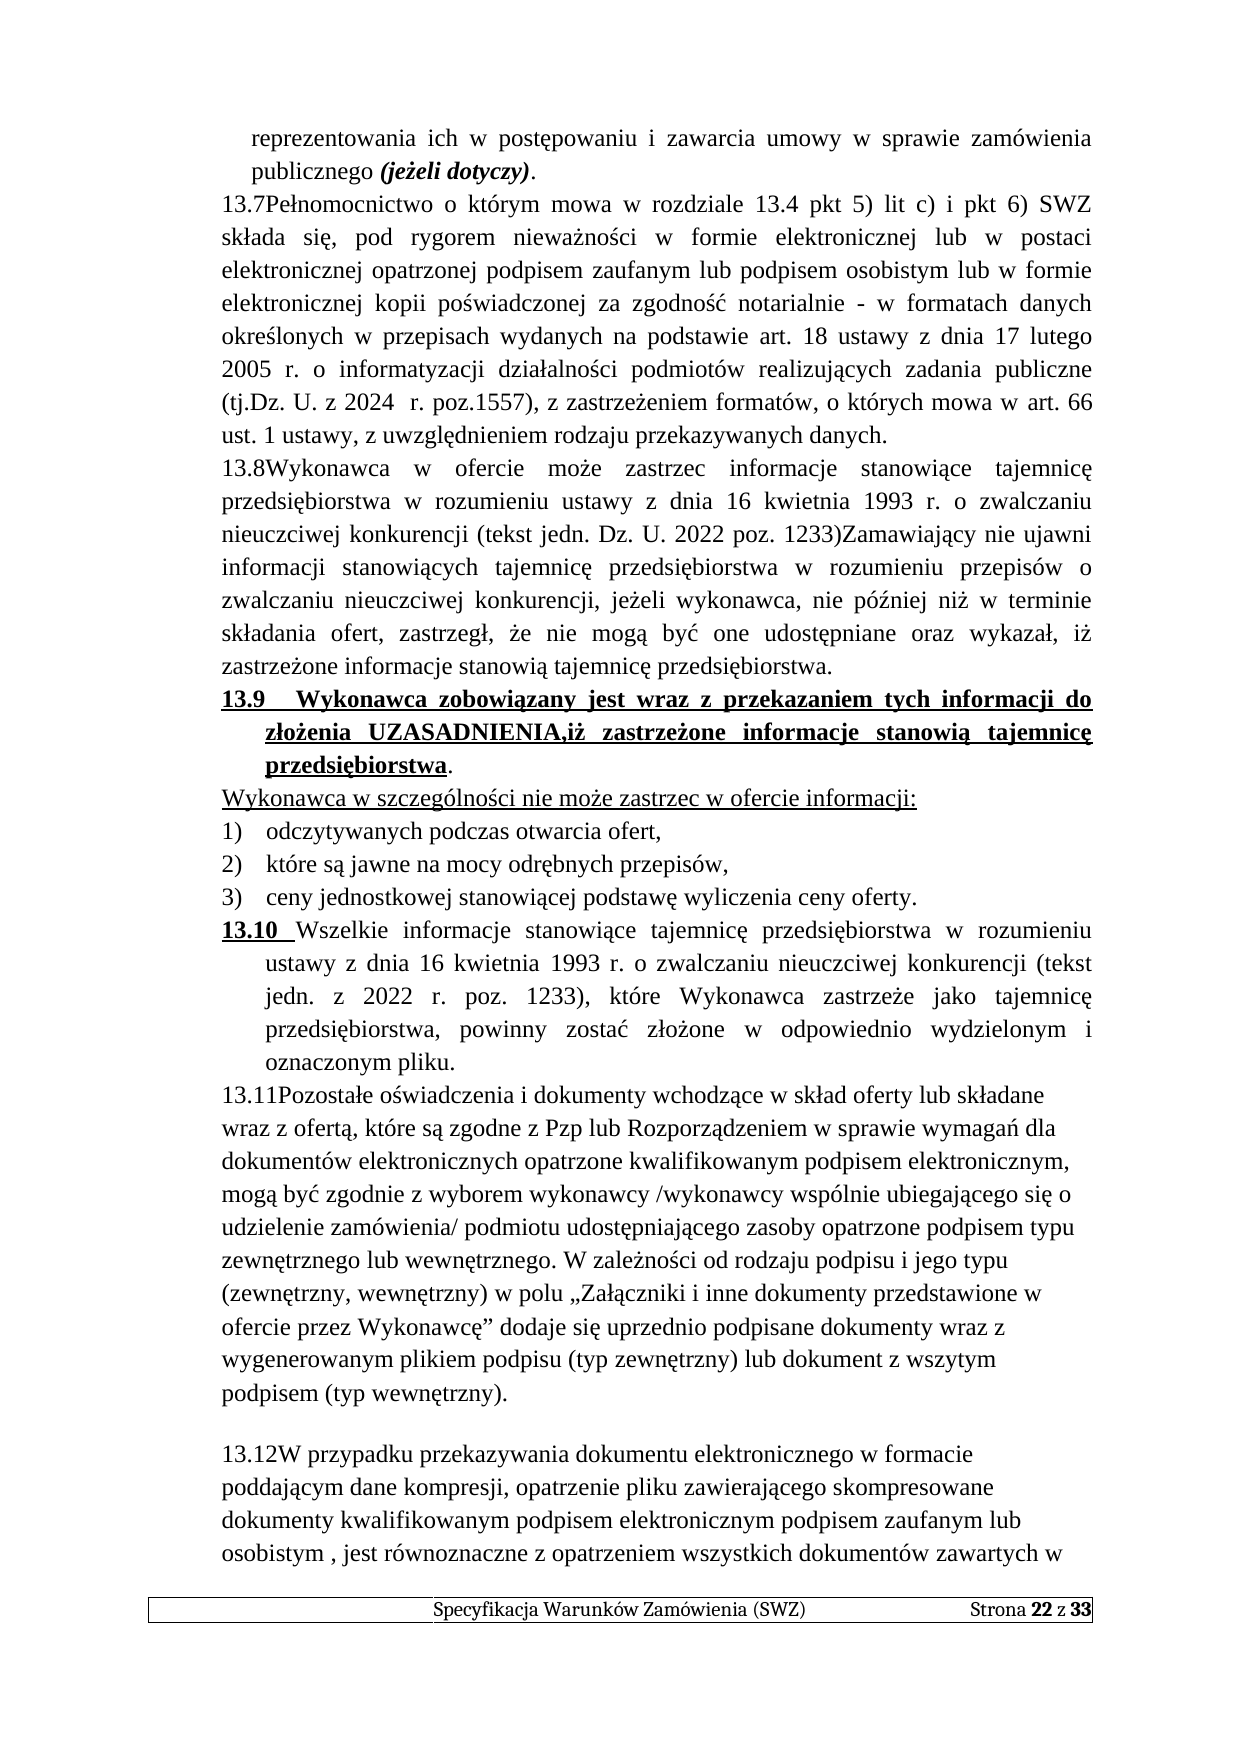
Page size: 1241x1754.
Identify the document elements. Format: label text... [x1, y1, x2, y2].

list odczytywanych podczas otwarcia ofert, [221, 816, 1093, 845]
list ceny jednostkowej stanowiącej podstawę wyliczenia ceny oferty. [221, 882, 1093, 911]
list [221, 1439, 1093, 1567]
list Wszelkie informacje stanowiące tajemnicę przedsiębiorstwa w rozumieniu ustawy z dnia 16 kwietnia 1993 r. o zwalczaniu nieuczciwej konkurencji (tekst jedn. z 2022 r. poz. 1233), które Wykonawca zastrzeże jako tajemnicę przedsiębiorstwa, powinny zostać złożone w odpowiednio wydzielonym i oznaczonym pliku. [221, 915, 1093, 1076]
list które są jawne na mocy odrębnych przepisów, [221, 849, 1093, 878]
list Wykonawca zobowiązany jest wraz z przekazaniem tych informacji do złożenia UZASADNIENIA,iż zastrzeżone informacje stanowią tajemnicę przedsiębiorstwa. [221, 711, 1093, 779]
list 13.8Wykonawca w ofercie może zastrzec informacje stanowiące tajemnicę przedsiębiorstwa w rozumieniu ustawy z dnia 16 kwietnia 1993 r. o zwalczaniu nieuczciwej konkurencji (tekst jedn. Dz. U. 2022 poz. 1233)Zamawiający nie ujawni informacji stanowiących tajemnicę przedsiębiorstwa w rozumieniu przepisów o zwalczaniu nieuczciwej konkurencji, jeżeli wykonawca, nie później niż w terminie składania ofert, zastrzegł, że nie mogą być one udostępniane oraz wykazał, iż zastrzeżone informacje stanowią tajemnicę przedsiębiorstwa. [221, 453, 1093, 680]
list 13.11Pozostałe oświadczenia i dokumenty wchodzące w skład oferty lub składane wraz z ofertą, które są zgodne z Pzp lub Rozporządzeniem w sprawie wymagań dla dokumentów elektronicznych opatrzone kwalifikowanym podpisem elektronicznym, mogą być zgodnie z wyborem wykonawcy /wykonawcy wspólnie ubiegającego się o udzielenie zamówienia/ podmiotu udostępniającego zasoby opatrzone podpisem typu zewnętrznego lub wewnętrznego. W zależności od rodzaju podpisu i jego typu (zewnętrzny, wewnętrzny) w polu „Załączniki i inne dokumenty przedstawione w ofercie przez Wykonawcę” dodaje się uprzednio podpisane dokumenty wraz z wygenerowanym plikiem podpisu (typ zewnętrzny) lub dokument z wszytym podpisem (typ wewnętrzny). [221, 1080, 1093, 1436]
list Wykonawca zobowiązany jest wraz z przekazaniem tych informacji do złożenia UZASADNIENIA,iż zastrzeżone informacje stanowią tajemnicę przedsiębiorstwa. [221, 684, 1093, 709]
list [221, 123, 1093, 184]
list Wykonawca w szczególności nie może zastrzec w ofercie informacji: [221, 783, 1093, 812]
